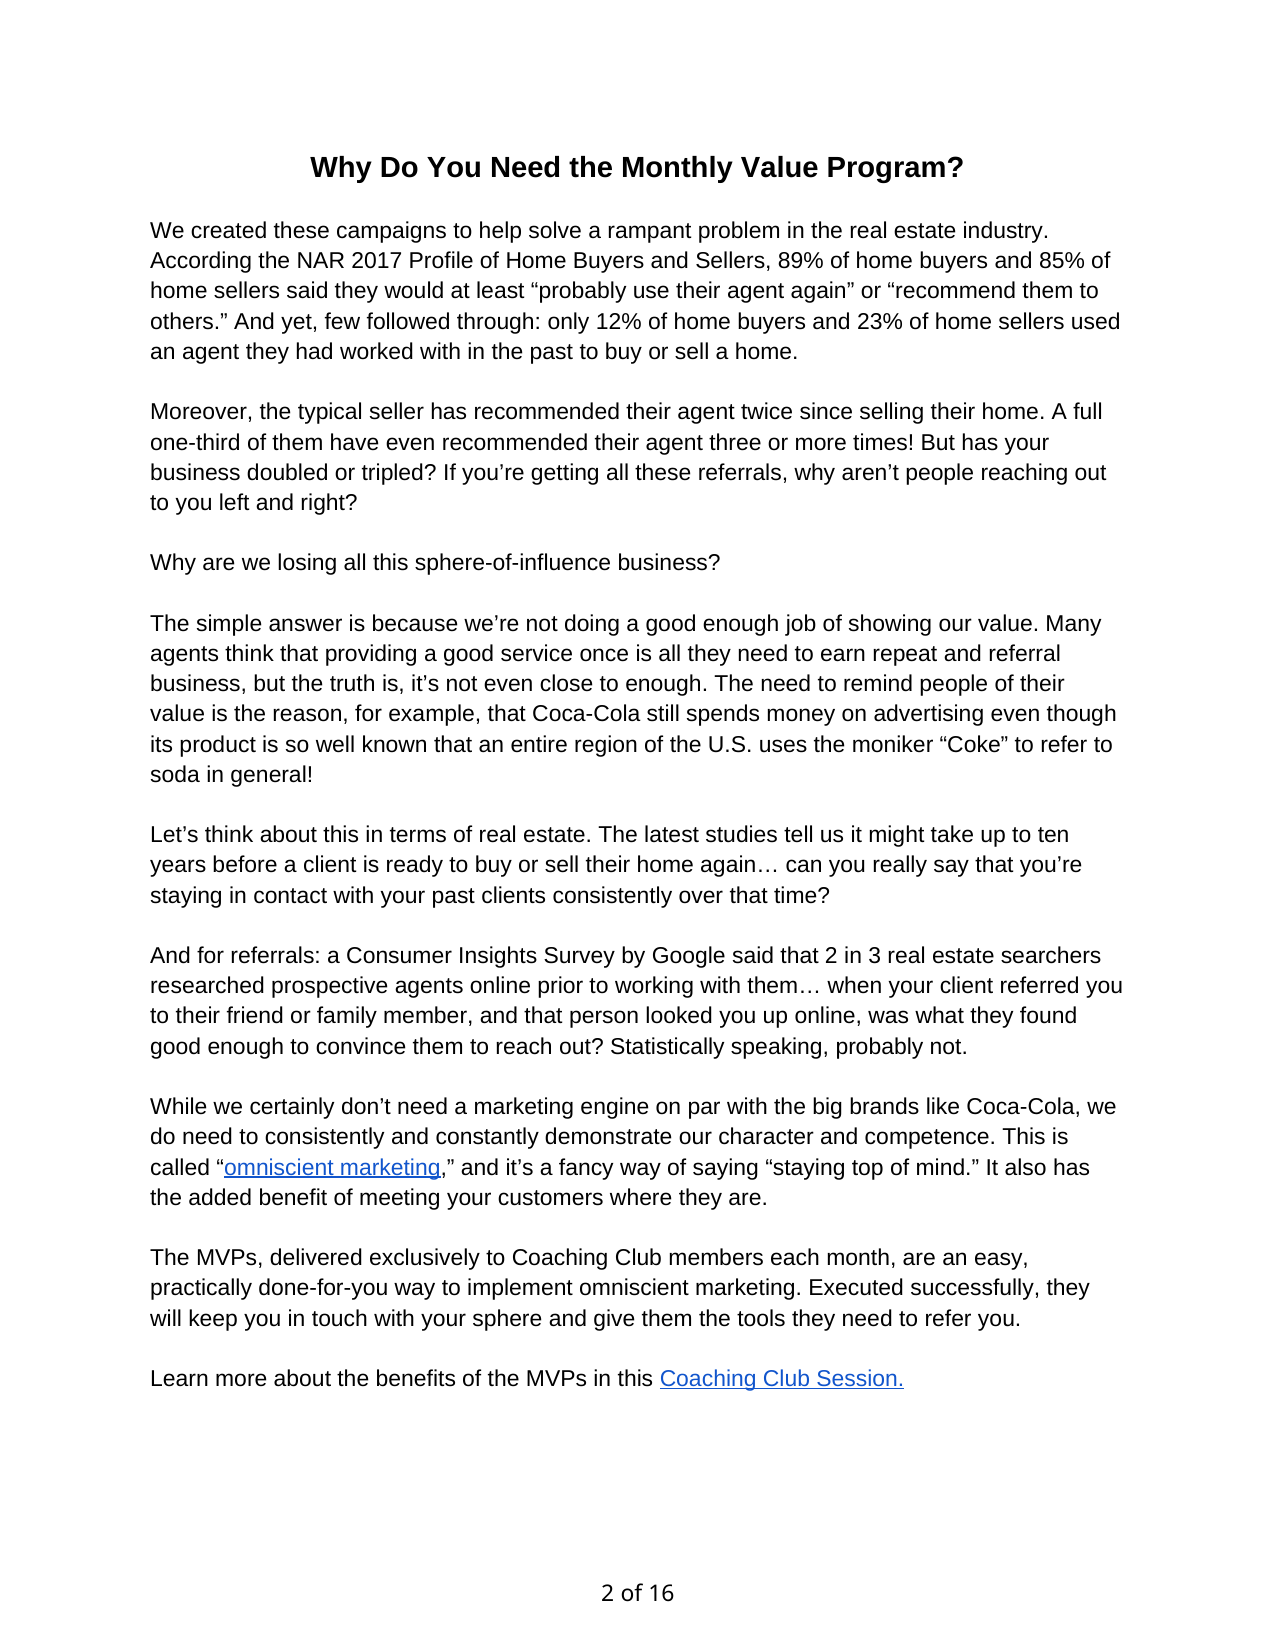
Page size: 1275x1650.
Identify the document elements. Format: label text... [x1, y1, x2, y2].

text Learn more about the benefits of the MVPs in this Coaching Club Session. [150, 1365, 1125, 1391]
text While we certainly don’t need a marketing engine on par with the big brands like Coca-Cola, we do need to consistently and constantly demonstrate our character and competence. This is called “omniscient marketing,” and it’s a fancy way of saying “staying top of mind.” It also has the added benefit of meeting your customers where they are. [150, 1093, 1125, 1210]
subtitle Why Do You Need the Monthly Value Program? [150, 150, 1125, 183]
text Why are we losing all this sphere-of-influence business? [150, 549, 1125, 576]
text Moreover, the typical seller has recommended their agent twice since selling their home. A full one-third of them have even recommended their agent three or more times! But has your business doubled or tripled? If you’re getting all these referrals, why aren’t people reaching out to you left and right? [150, 398, 1125, 515]
text The simple answer is because we’re not doing a good enough job of showing our value. Many agents think that providing a good service once is all they need to earn repeat and referral business, but the truth is, it’s not even close to enough. The need to remind people of their value is the reason, for example, that Coca-Cola still spends money on advertising even though its product is so well known that an entire region of the U.S. uses the moniker “Coke” to refer to soda in general! [150, 610, 1125, 787]
text Let’s think about this in terms of real estate. The latest studies tell us it might take up to ten years before a client is ready to buy or sell their home again… can you really say that you’re staying in contact with your past clients consistently over that time? [150, 821, 1125, 908]
text The MVPs, delivered exclusively to Coaching Club members each month, are an easy, practically done-for-you way to implement omniscient marketing. Executed successfully, they will keep you in touch with your sphere and give them the tools they need to refer you. [150, 1244, 1125, 1331]
text We created these campaigns to help solve a rampant problem in the real estate industry. According the NAR 2017 Profile of Home Buyers and Sellers, 89% of home buyers and 85% of home sellers said they would at least “probably use their agent again” or “recommend them to others.” And yet, few followed through: only 12% of home buyers and 23% of home sellers used an agent they had worked with in the past to buy or sell a home. [150, 217, 1125, 364]
text And for referrals: a Consumer Insights Survey by Google said that 2 in 3 real estate searchers researched prospective agents online prior to working with them… when your client referred you to their friend or family member, and that person looked you up online, was what they found good enough to convince them to reach out? Statistically speaking, probably not. [150, 942, 1125, 1059]
